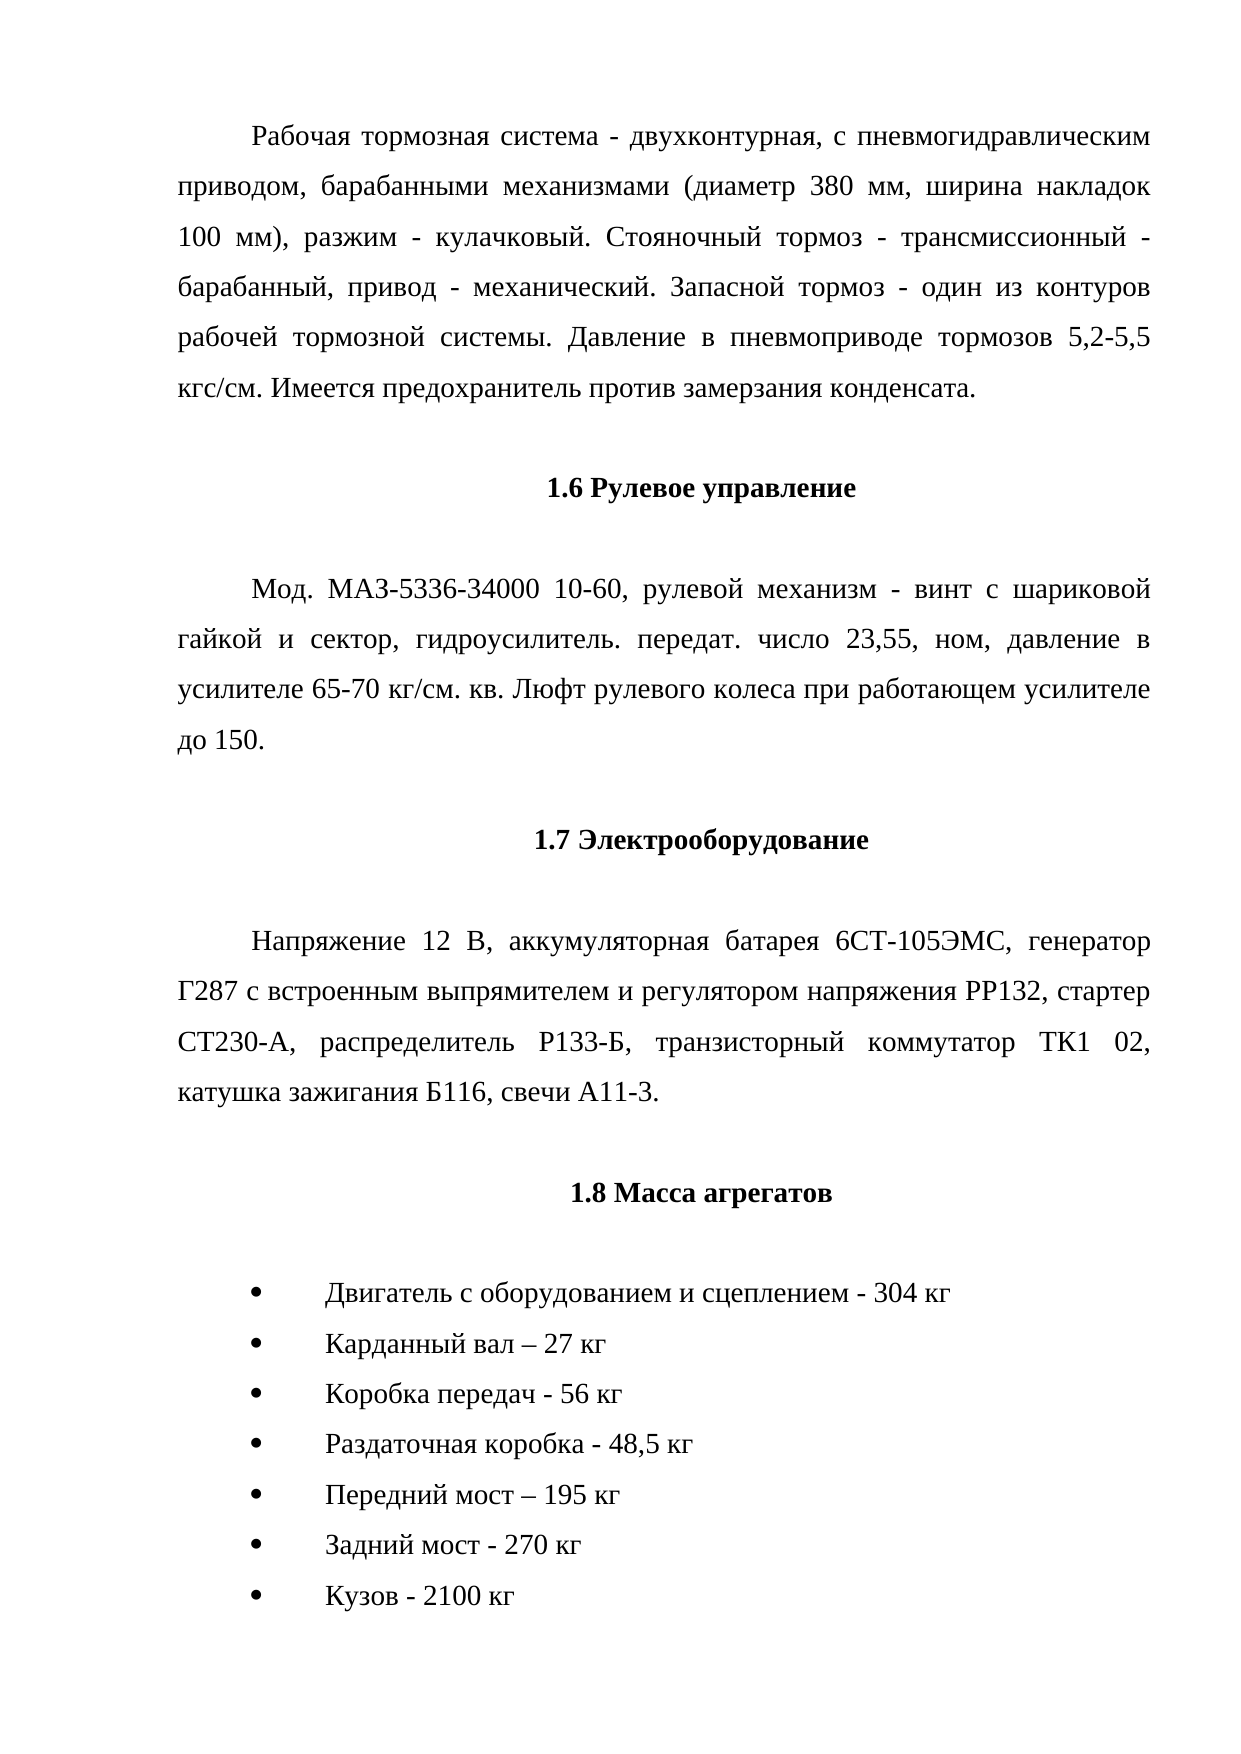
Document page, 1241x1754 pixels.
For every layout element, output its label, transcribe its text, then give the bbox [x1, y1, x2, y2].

list Карданный вал – 27 кг [177, 1326, 1152, 1359]
text Напряжение 12 В, аккумуляторная батарея 6СТ-105ЭМС, генератор Г287 с встроенным выпрямителем и регулятором напряжения РР132, стартер СТ230-А, распределитель Р133-Б, транзисторный коммутатор ТК1 02, катушка зажигания Б116, свечи А11-3. [177, 923, 1152, 1108]
list Задний мост - 270 кг [177, 1527, 1152, 1561]
list Кузов - 2100 кг [177, 1578, 1152, 1611]
text Мод. МАЗ-5336-34000 10-60, рулевой механизм - винт с шариковой гайкой и сектор, гидроусилитель. передат. число 23,55, ном, давление в усилителе 65-70 кг/см. кв. Люфт рулевого колеса при работающем усилителе до 150. [177, 571, 1152, 755]
list Раздаточная коробка - 48,5 кг [177, 1427, 1152, 1460]
text Рабочая тормозная система - двухконтурная, с пневмогидравлическим приводом, барабанными механизмами (диаметр 380 мм, ширина накладок 100 мм), разжим - кулачковый. Стояночный тормоз - трансмиссионный - барабанный, привод - механический. Запасной тормоз - один из контуров рабочей тормозной системы. Давление в пневмоприводе тормозов 5,2-5,5 кгс/см. Имеется предохранитель против замерзания конденсата. [177, 118, 1152, 403]
list Двигатель с оборудованием и сцеплением - 304 кг [177, 1275, 1152, 1309]
list Коробка передач - 56 кг [177, 1376, 1152, 1410]
list Передний мост – 195 кг [177, 1477, 1152, 1511]
text 1.6 Рулевое управление [177, 470, 1152, 504]
text 1.7 Электрооборудование [177, 822, 1152, 856]
text 1.8 Масса агрегатов [177, 1175, 1152, 1208]
